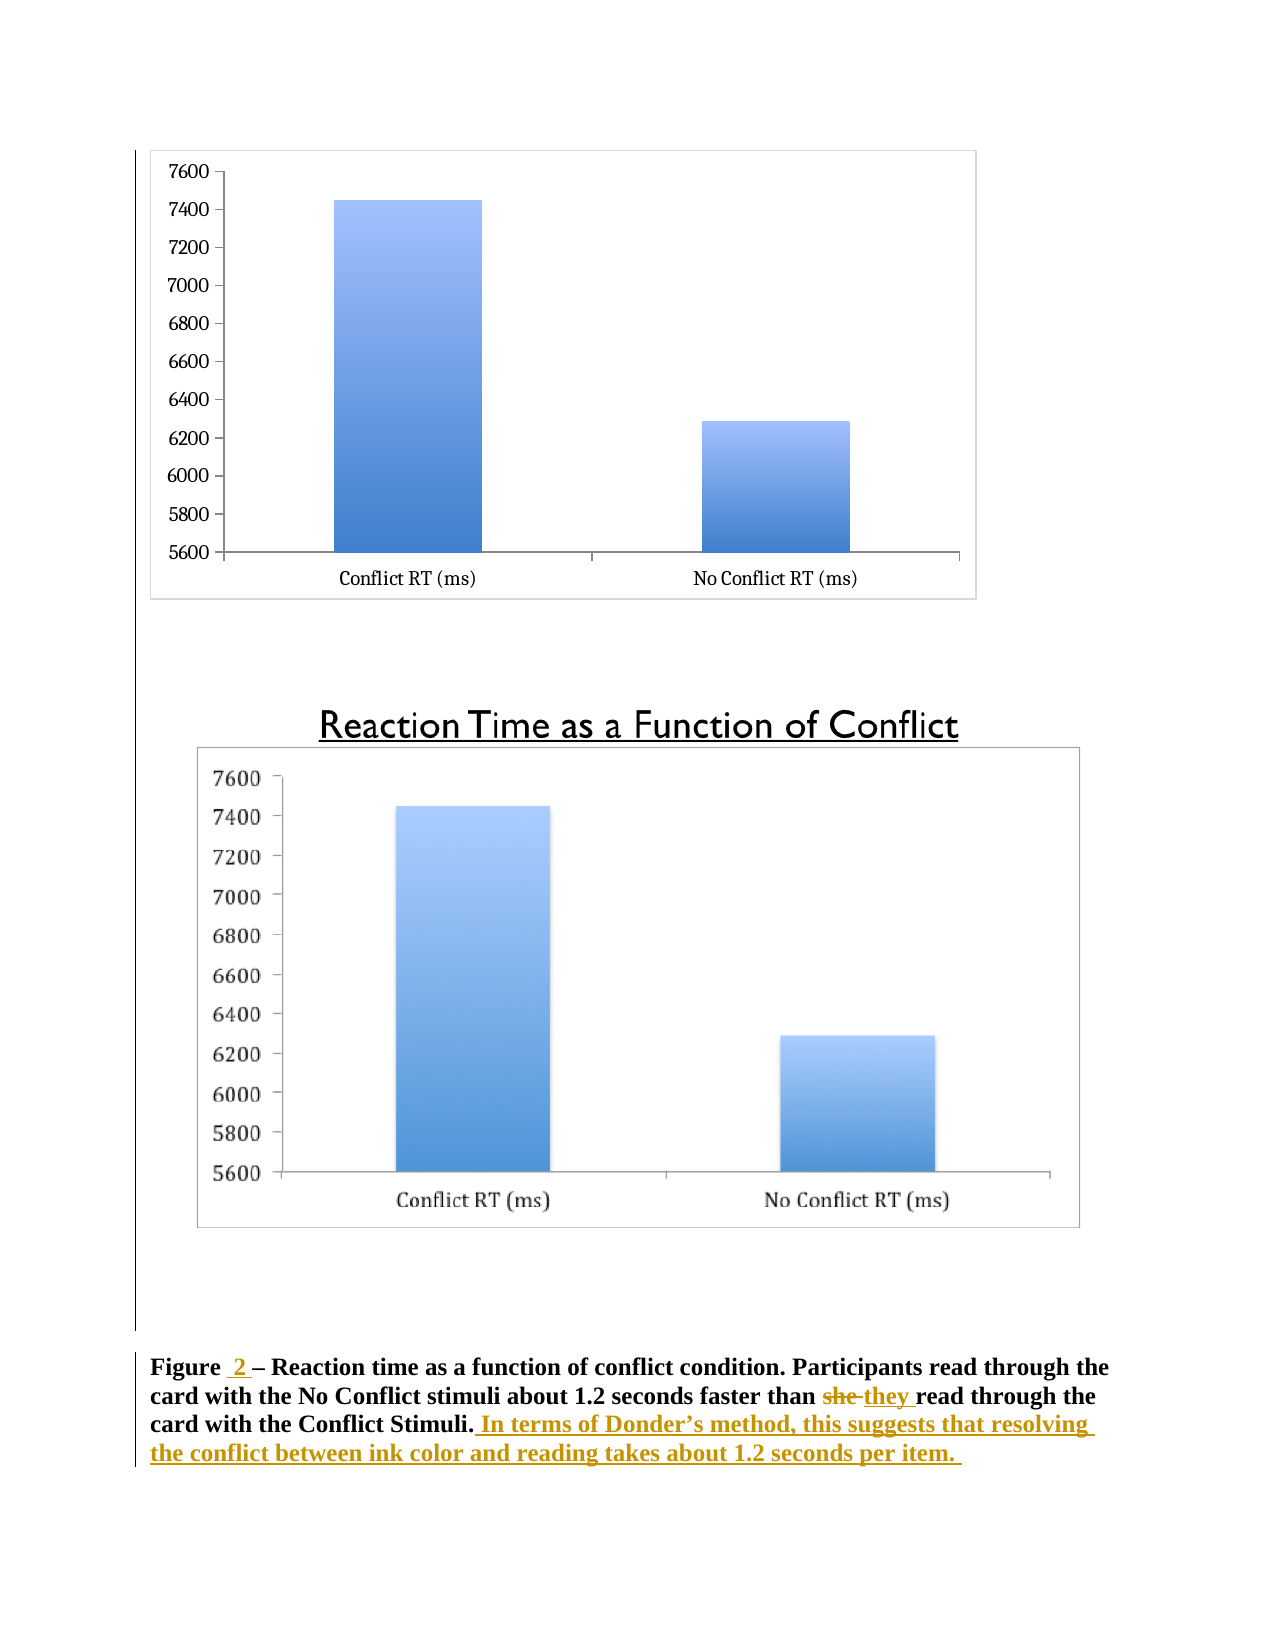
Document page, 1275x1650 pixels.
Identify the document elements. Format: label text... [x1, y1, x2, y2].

text Figure – Reaction time as a function of conflict condition. Participants read through the card with the No Conflict stimuli about 1.2 seconds faster than read through the card with the Conflict Stimuli. [150, 1352, 1125, 1467]
picture [150, 600, 1125, 1332]
